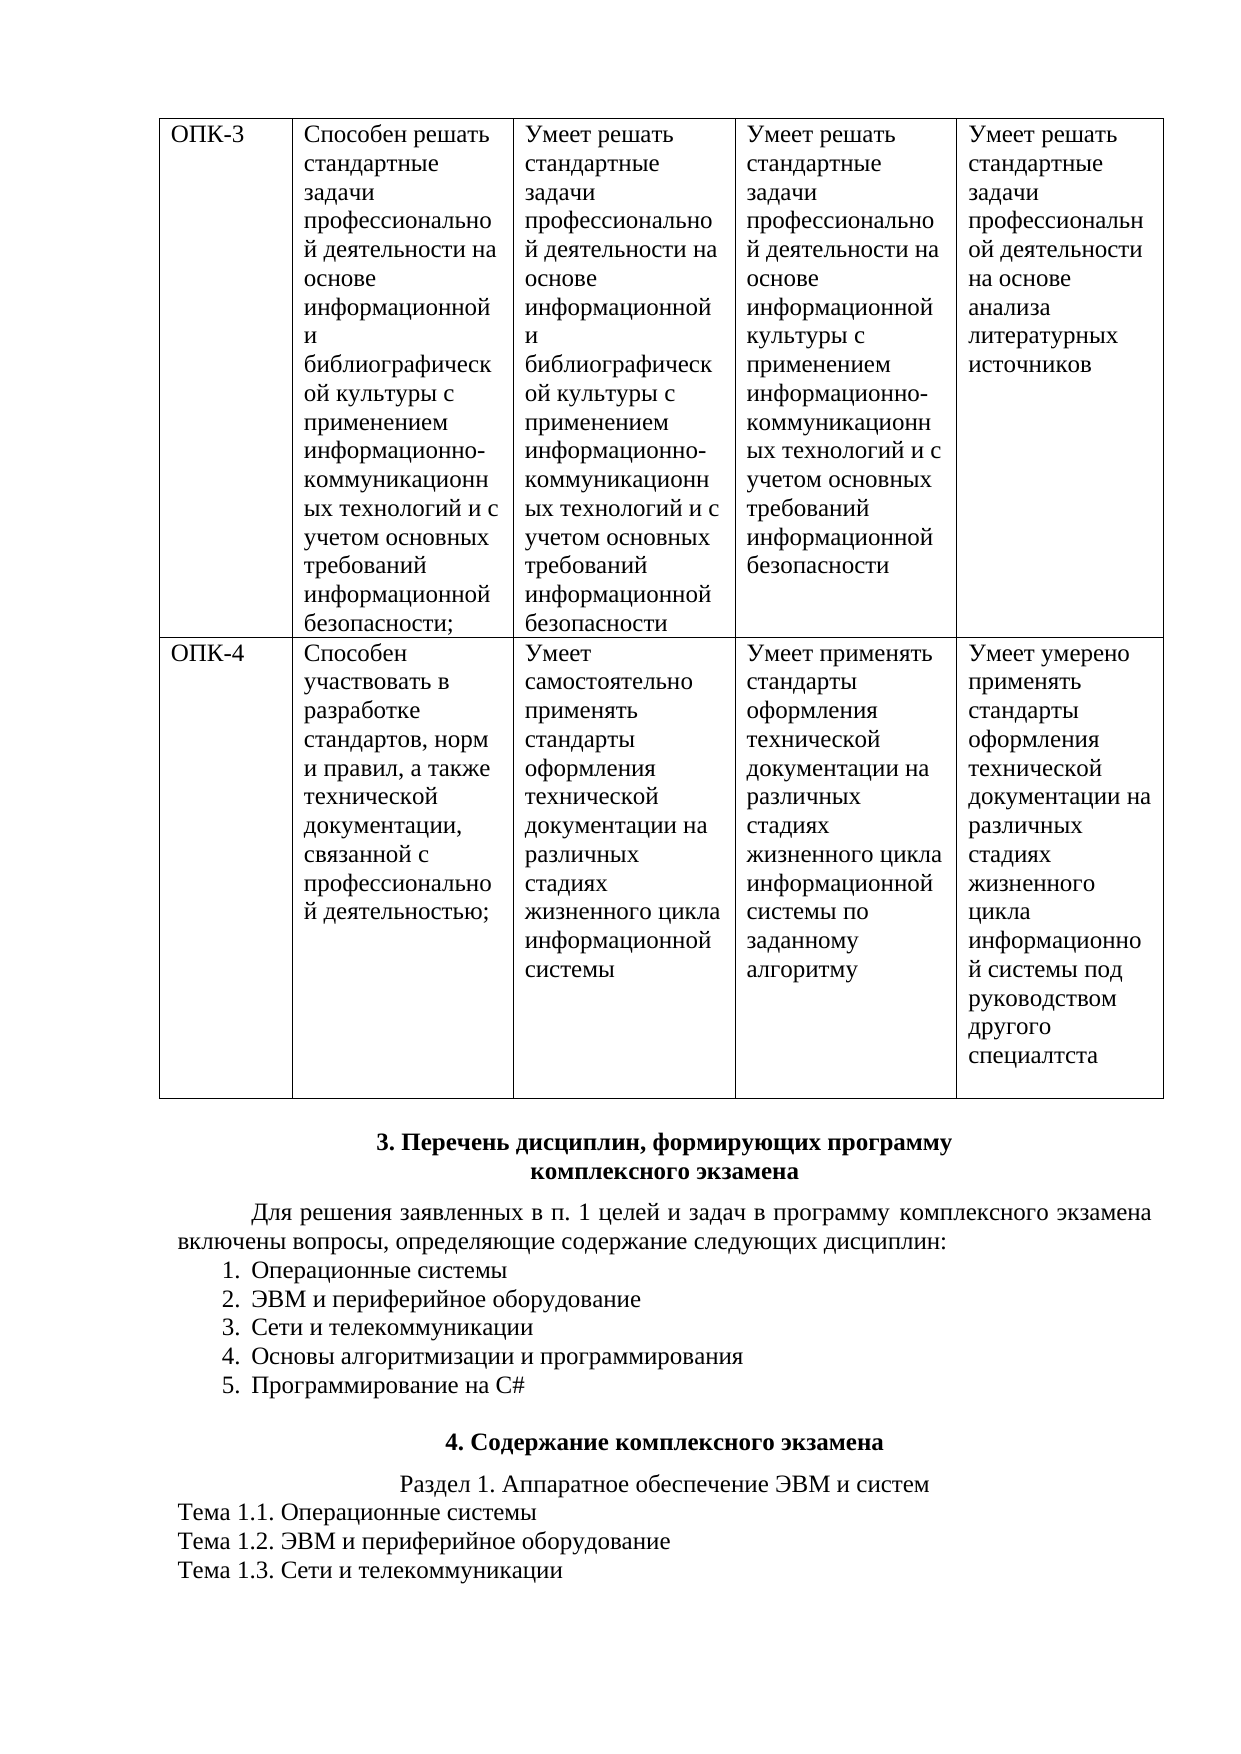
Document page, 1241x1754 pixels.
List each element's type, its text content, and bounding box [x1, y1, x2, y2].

text Тема 1.3. Сети и телекоммуникации [177, 1555, 1152, 1584]
list Сети и телекоммуникации [222, 1312, 1152, 1341]
table_cell Умеет самостоятельно применять стандарты оформления технической документации на различных стадиях жизненного цикла информационной системы [514, 638, 735, 1098]
table_cell ОПК-3 [160, 119, 292, 637]
text Тема 1.2. ЭВМ и периферийное оборудование [177, 1526, 1152, 1555]
table_cell Умеет решать стандартные задачи профессиональной деятельности на основе информационной культуры с применением информационно-коммуникационных технологий и с учетом основных требований информационной безопасности [736, 119, 956, 637]
table_cell Умеет умерено применять стандарты оформления технической документации на различных стадиях жизненного цикла информационной системы под руководством другого специалтста [957, 638, 1163, 1098]
table_cell Умеет решать стандартные задачи профессиональной деятельности на основе информационной и библиографической культуры с применением информационно-коммуникационных технологий и с учетом основных требований информационной безопасности [514, 119, 735, 637]
table_cell ОПК-4 [160, 638, 292, 1098]
table_cell Способен решать стандартные задачи профессиональной деятельности на основе информационной и библиографической культуры с применением информационно-коммуникационных технологий и с учетом основных требований информационной безопасности; [293, 119, 513, 637]
table_cell Способен участвовать в разработке стандартов, норм и правил, а также технической документации, связанной с профессиональной деятельностью; [293, 638, 513, 1098]
table_cell Умеет решать стандартные задачи профессиональной деятельности на основе анализа литературных источников [957, 119, 1163, 637]
text Тема 1.1. Операционные системы [177, 1497, 1152, 1526]
table_cell Умеет применять стандарты оформления технической документации на различных стадиях жизненного цикла информационной системы по заданному алгоритму [736, 638, 956, 1098]
text 4. Содержание комплексного экзамена [177, 1427, 1152, 1456]
text комплексного экзамена [177, 1156, 1152, 1185]
list Основы алгоритмизации и программирования [222, 1341, 1152, 1370]
text Раздел 1. Аппаратное обеспечение ЭВМ и систем [177, 1469, 1152, 1497]
text Для решения заявленных в п. 1 целей и задач в программу комплексного экзамена включены вопросы, определяющие содержание следующих дисциплин: [177, 1197, 1152, 1255]
list ЭВМ и периферийное оборудование [222, 1284, 1152, 1312]
list Программирование на C# [222, 1370, 1152, 1399]
text 3. Перечень дисциплин, формирующих программу [177, 1127, 1152, 1156]
list Операционные системы [222, 1255, 1152, 1284]
